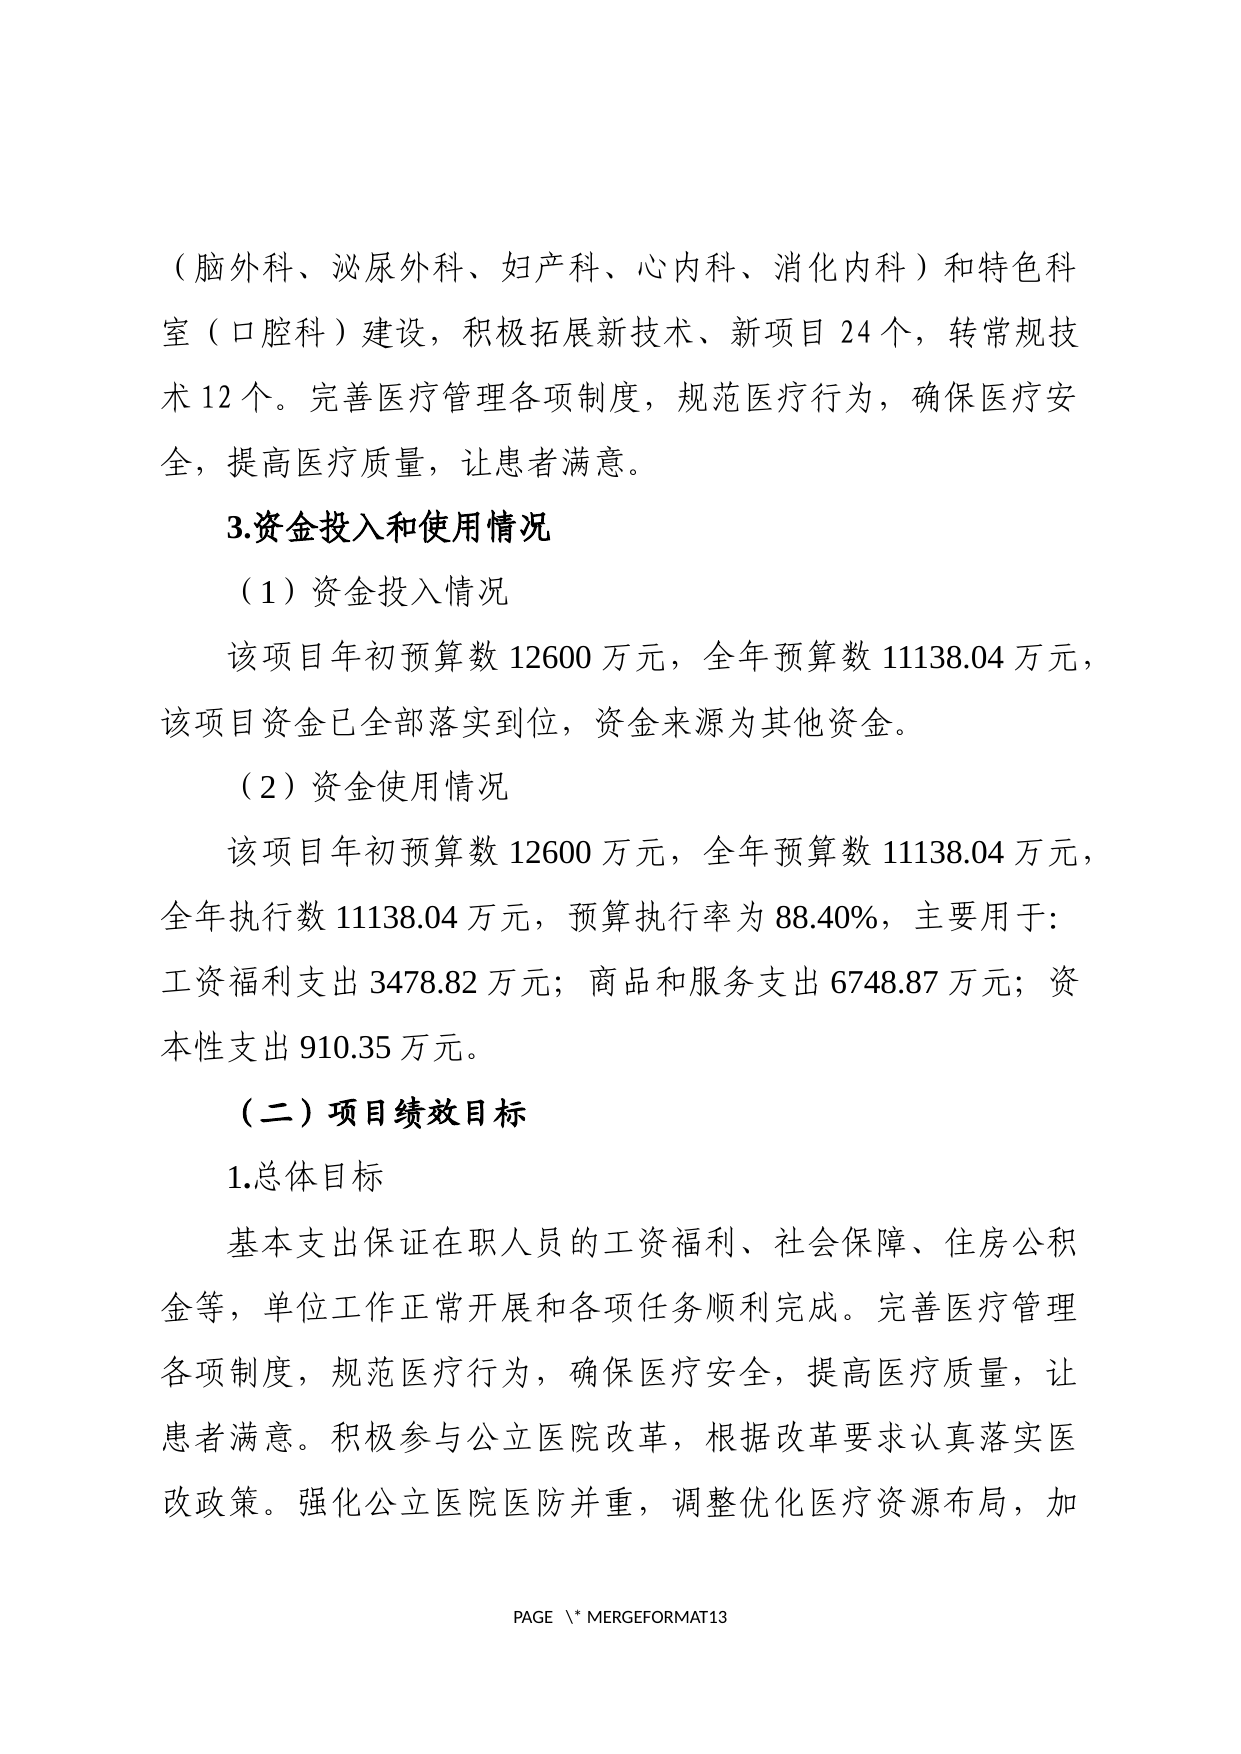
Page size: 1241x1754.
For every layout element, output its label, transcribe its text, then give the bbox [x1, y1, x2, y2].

text 1.总体目标 [159, 1143, 1081, 1208]
text 3.资金投入和使用情况 [159, 493, 1081, 558]
text （二）项目绩效目标 [159, 1078, 1081, 1143]
text 该项目年初预算数12600万元，全年预算数11138.04万元，该项目资金已全部落实到位，资金来源为其他资金。 [159, 623, 1081, 753]
text 该项目年初预算数12600万元，全年预算数11138.04万元，全年执行数11138.04万元，预算执行率为88.40%，主要用于：工资福利支出3478.82万元；商品和服务支出6748.87万元；资本性支出910.35万元。 [159, 818, 1081, 1078]
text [159, 233, 1081, 493]
text （2）资金使用情况 [159, 753, 1081, 818]
text （1）资金投入情况 [159, 558, 1081, 623]
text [159, 1208, 1081, 1533]
